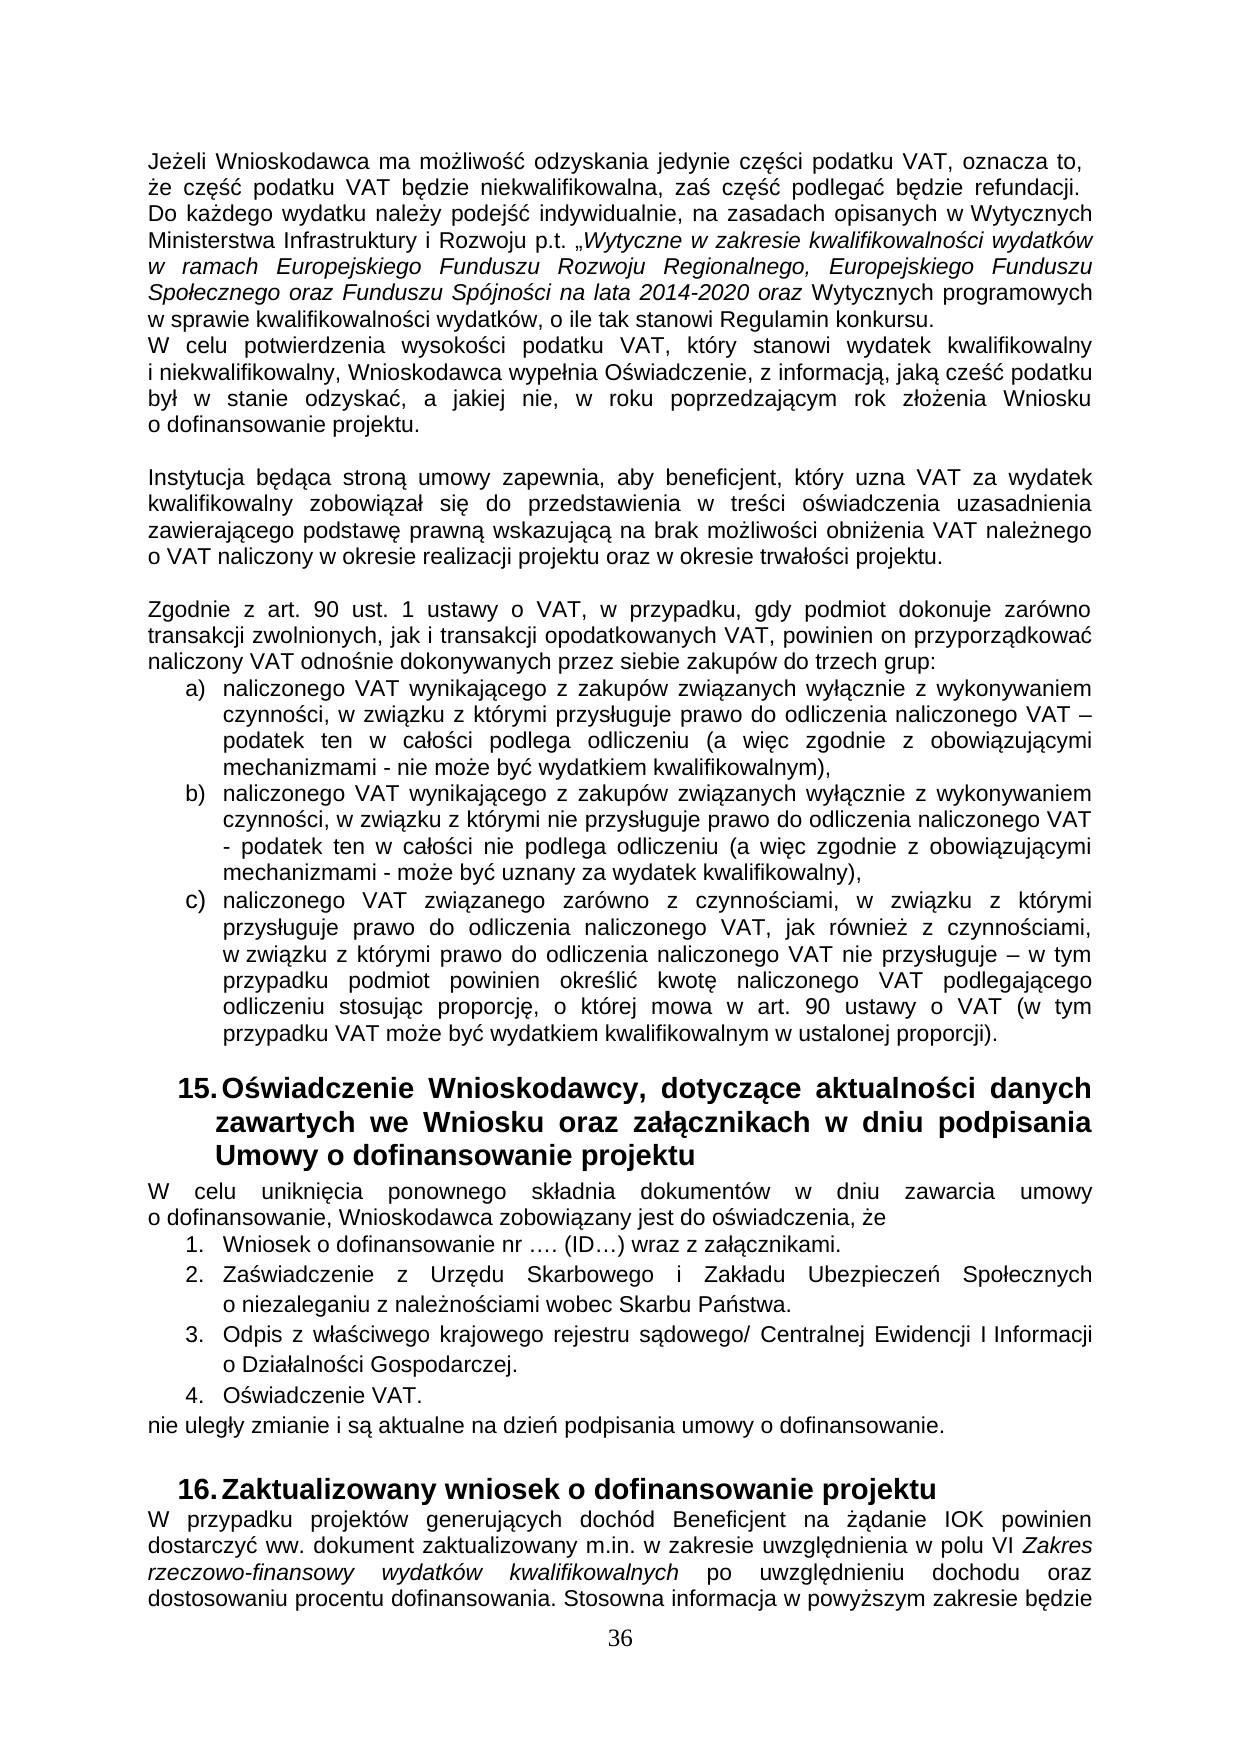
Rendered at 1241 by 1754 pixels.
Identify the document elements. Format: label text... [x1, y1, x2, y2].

list naliczonego VAT wynikającego z zakupów związanych wyłącznie z wykonywaniem czynności, w związku z którymi nie przysługuje prawo do odliczenia naliczonego VAT - podatek ten w całości nie podlega odliczeniu (a więc zgodnie z obowiązującymi mechanizmami - może być uznany za wydatek kwalifikowalny), [185, 780, 1093, 886]
list Zaświadczenie z Urzędu Skarbowego i Zakładu Ubezpieczeń Społecznych o niezaleganiu z należnościami wobec Skarbu Państwa. [185, 1261, 1093, 1317]
list Oświadczenie VAT. [185, 1382, 1093, 1408]
list Wniosek o dofinansowanie nr …. (ID…) wraz z załącznikami. [185, 1231, 1093, 1257]
text W celu potwierdzenia wysokości podatku VAT, który stanowi wydatek kwalifikowalny i niekwalifikowalny, Wnioskodawca wypełnia Oświadczenie, z informacją, jaką cześć podatku był w stanie odzyskać, a jakiej nie, w roku poprzedzającym rok złożenia Wniosku o dofinansowanie projektu. [148, 332, 1093, 437]
text Jeżeli Wnioskodawca ma możliwość odzyskania jedynie części podatku VAT, oznacza to, że część podatku VAT będzie niekwalifikowalna, zaś część podlegać będzie refundacji. Do każdego wydatku należy podejść indywidualnie, na zasadach opisanych w Wytycznych Ministerstwa Infrastruktury i Rozwoju p.t. „Wytyczne w zakresie kwalifikowalności wydatków w ramach Europejskiego Funduszu Rozwoju Regionalnego, Europejskiego Funduszu Społecznego oraz Funduszu Spójności na lata 2014-2020 oraz Wytycznych programowych w sprawie kwalifikowalności wydatków, o ile tak stanowi Regulamin konkursu. [148, 148, 1093, 332]
list Odpis z właściwego krajowego rejestru sądowego/ Centralnej Ewidencji I Informacji o Działalności Gospodarczej. [185, 1321, 1093, 1378]
text Zgodnie z art. 90 ust. 1 ustawy o VAT, w przypadku, gdy podmiot dokonuje zarówno transakcji zwolnionych, jak i transakcji opodatkowanych VAT, powinien on przyporządkować naliczony VAT odnośnie dokonywanych przez siebie zakupów do trzech grup: [148, 596, 1093, 675]
list nie uległy zmianie i są aktualne na dzień podpisania umowy o dofinansowanie. [148, 1412, 1093, 1438]
list naliczonego VAT wynikającego z zakupów związanych wyłącznie z wykonywaniem czynności, w związku z którymi przysługuje prawo do odliczenia naliczonego VAT – podatek ten w całości podlega odliczeniu (a więc zgodnie z obowiązującymi mechanizmami - nie może być wydatkiem kwalifikowalnym), [185, 675, 1093, 780]
subtitle Oświadczenie Wnioskodawcy, dotyczące aktualności danych zawartych we Wniosku oraz załącznikach w dniu podpisania Umowy o dofinansowanie projektu [177, 1071, 1093, 1172]
list naliczonego VAT związanego zarówno z czynnościami, w związku z którymi przysługuje prawo do odliczenia naliczonego VAT, jak również z czynnościami, w związku z którymi prawo do odliczenia naliczonego VAT nie przysługuje – w tym przypadku podmiot powinien określić kwotę naliczonego VAT podlegającego odliczeniu stosując proporcję, o której mowa w art. 90 ustawy o VAT (w tym przypadku VAT może być wydatkiem kwalifikowalnym w ustalonej proporcji). [185, 886, 1093, 1046]
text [148, 1506, 1093, 1611]
text Instytucja będąca stroną umowy zapewnia, aby beneficjent, który uzna VAT za wydatek kwalifikowalny zobowiązał się do przedstawienia w treści oświadczenia uzasadnienia zawierającego podstawę prawną wskazującą na brak możliwości obniżenia VAT należnego o VAT naliczony w okresie realizacji projektu oraz w okresie trwałości projektu. [148, 464, 1093, 569]
text W celu uniknięcia ponownego składnia dokumentów w dniu zawarcia umowy o dofinansowanie, Wnioskodawca zobowiązany jest do oświadczenia, że [148, 1178, 1093, 1231]
list Zaktualizowany wniosek o dofinansowanie projektu [177, 1472, 1093, 1506]
